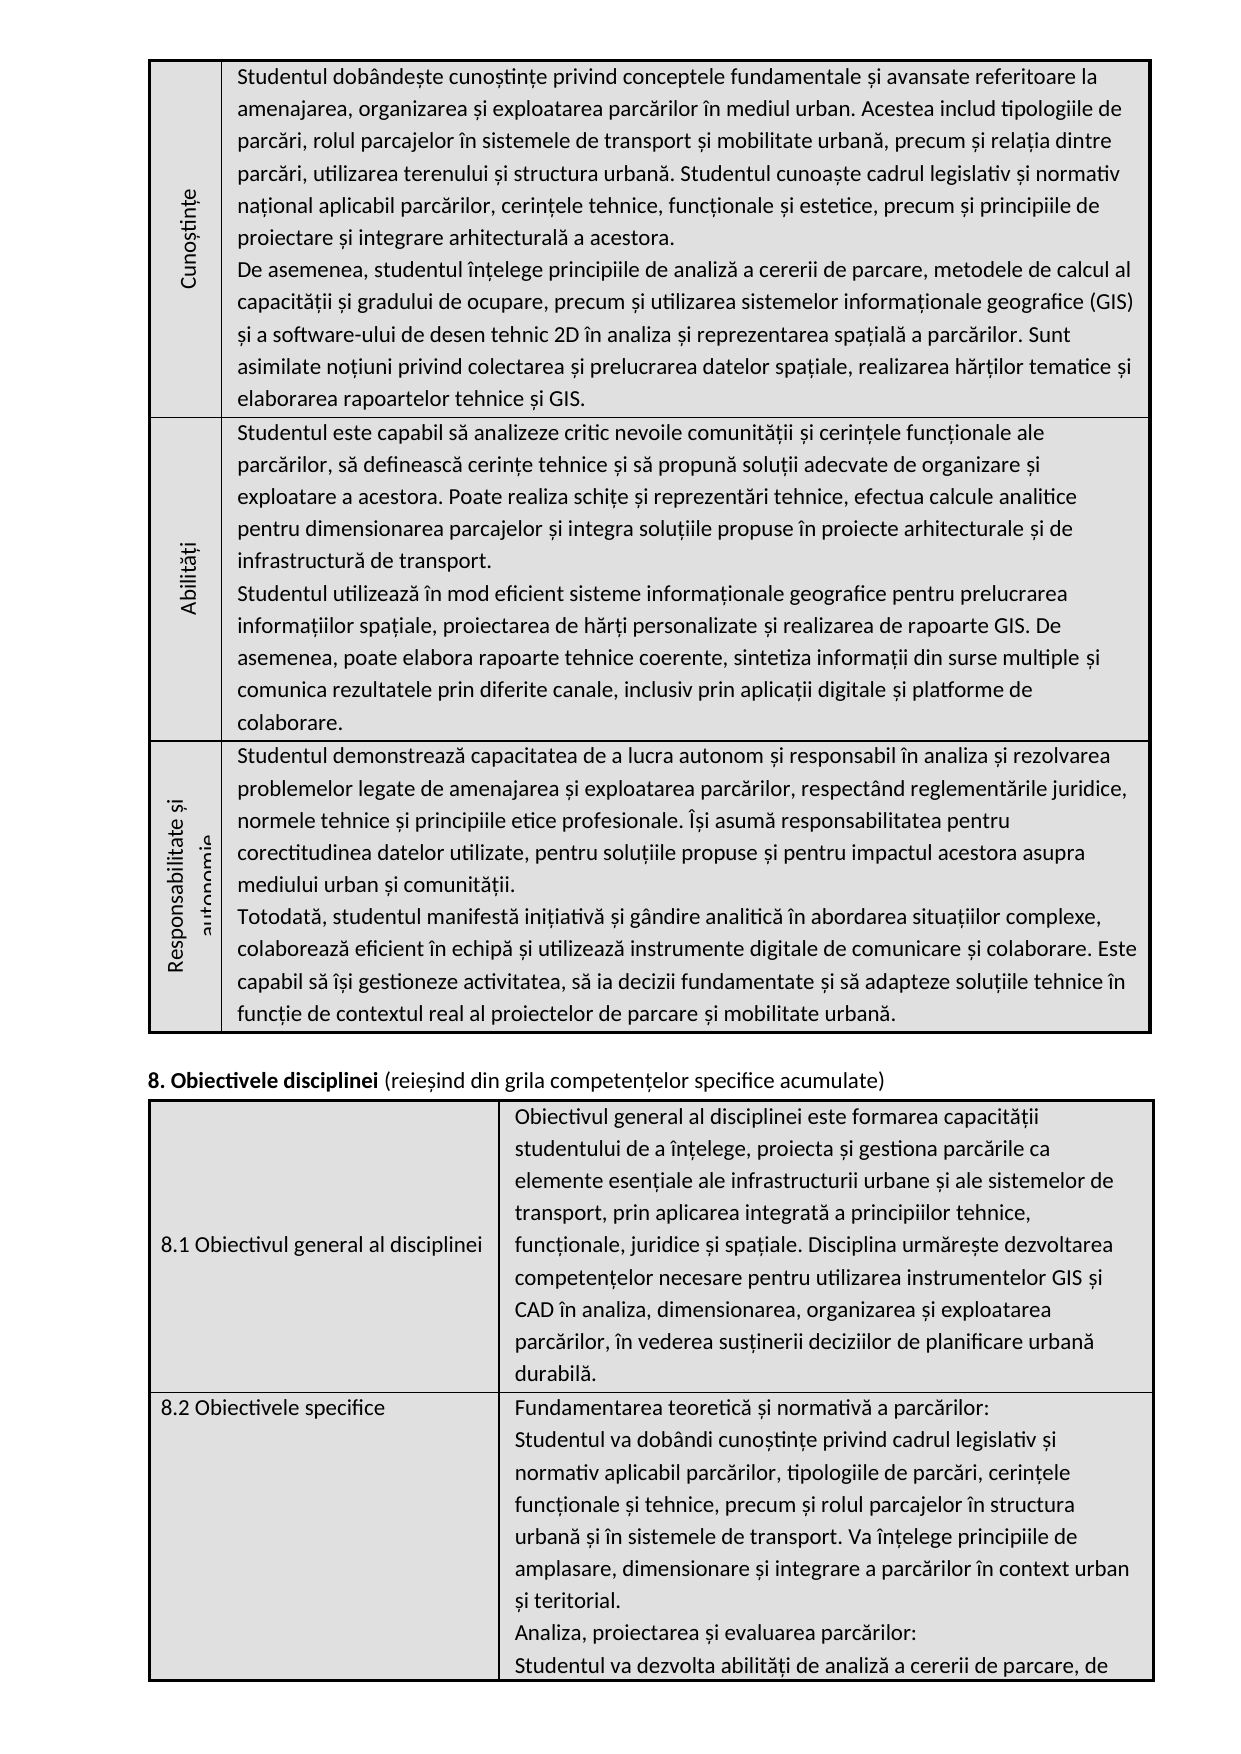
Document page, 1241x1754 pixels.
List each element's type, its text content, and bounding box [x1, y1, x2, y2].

table_cell Studentul este capabil să analizeze critic nevoile comunității și cerințele funcționale ale parcărilor, să definească cerințe tehnice și să propună soluții adecvate de organizare și exploatare a acestora. Poate realiza schițe și reprezentări tehnice, efectua calcule analitice pentru dimensionarea parcajelor și integra soluțiile propuse în proiecte arhitecturale și de infrastructură de transport. Studentul utilizează în mod eficient sisteme informaționale geografice pentru prelucrarea informațiilor spațiale, proiectarea de hărți personalizate și realizarea de rapoarte GIS. De asemenea, poate elabora rapoarte tehnice coerente, sintetiza informații din surse multiple și comunica rezultatele prin diferite canale, inclusiv prin aplicații digitale și platforme de colaborare. [222, 418, 1148, 740]
text 8. Obiectivele disciplinei (reieșind din grila competențelor specifice acumulate) [148, 1067, 1152, 1094]
table_header Cunoștințe [151, 62, 221, 416]
table_cell Abilități [151, 418, 221, 740]
table_header Studentul dobândește cunoștințe privind conceptele fundamentale și avansate referitoare la amenajarea, organizarea și exploatarea parcărilor în mediul urban. Acestea includ tipologiile de parcări, rolul parcajelor în sistemele de transport și mobilitate urbană, precum și relația dintre parcări, utilizarea terenului și structura urbană. Studentul cunoaște cadrul legislativ și normativ național aplicabil parcărilor, cerințele tehnice, funcționale și estetice, precum și principiile de proiectare și integrare arhitecturală a acestora. De asemenea, studentul înțelege principiile de analiză a cererii de parcare, metodele de calcul al capacității și gradului de ocupare, precum și utilizarea sistemelor informaționale geografice (GIS) și a software-ului de desen tehnic 2D în analiza și reprezentarea spațială a parcărilor. Sunt asimilate noțiuni privind colectarea și prelucrarea datelor spațiale, realizarea hărților tematice și elaborarea rapoartelor tehnice și GIS. [222, 62, 1148, 416]
table_cell Studentul demonstrează capacitatea de a lucra autonom și responsabil în analiza și rezolvarea problemelor legate de amenajarea și exploatarea parcărilor, respectând reglementările juridice, normele tehnice și principiile etice profesionale. Își asumă responsabilitatea pentru corectitudinea datelor utilizate, pentru soluțiile propuse și pentru impactul acestora asupra mediului urban și comunității. Totodată, studentul manifestă inițiativă și gândire analitică în abordarea situațiilor complexe, colaborează eficient în echipă și utilizează instrumente digitale de comunicare și colaborare. Este capabil să își gestioneze activitatea, să ia decizii fundamentate și să adapteze soluțiile tehnice în funcție de contextul real al proiectelor de parcare și mobilitate urbană. [222, 742, 1148, 1031]
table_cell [151, 1393, 498, 1679]
table_header 8.1 Obiectivul general al disciplinei [151, 1102, 498, 1392]
table_cell Responsabilitate și autonomie [151, 742, 221, 1031]
table_header Obiectivul general al disciplinei este formarea capacității studentului de a înțelege, proiecta și gestiona parcările ca elemente esențiale ale infrastructurii urbane și ale sistemelor de transport, prin aplicarea integrată a principiilor tehnice, funcționale, juridice și spațiale. Disciplina urmărește dezvoltarea competențelor necesare pentru utilizarea instrumentelor GIS și CAD în analiza, dimensionarea, organizarea și exploatarea parcărilor, în vederea susținerii deciziilor de planificare urbană durabilă. [500, 1102, 1152, 1392]
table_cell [500, 1393, 1152, 1679]
